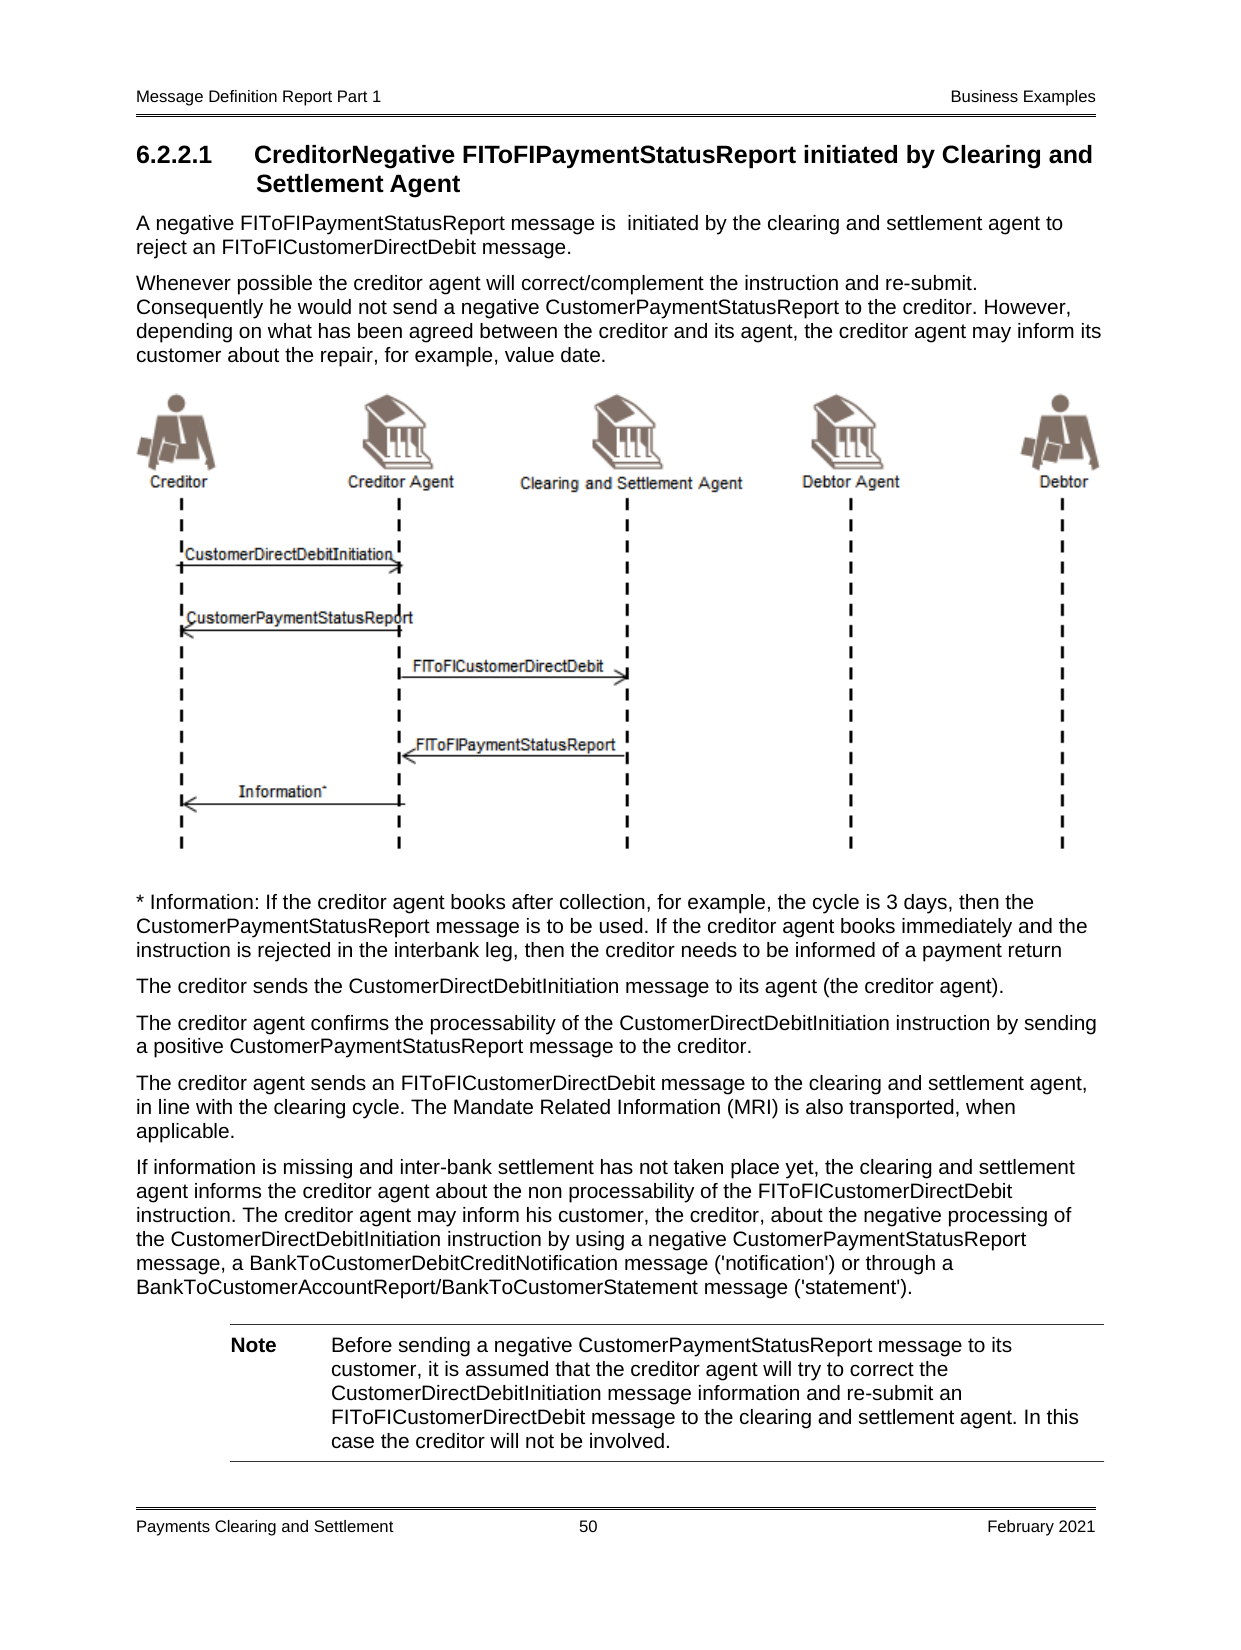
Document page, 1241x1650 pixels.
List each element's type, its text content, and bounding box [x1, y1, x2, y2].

picture [135, 391, 1105, 852]
text A negative FIToFIPaymentStatusReport message is initiated by the clearing and settlement agent to reject an FIToFICustomerDirectDebit message. [136, 211, 1104, 258]
text The creditor agent sends an FIToFICustomerDirectDebit message to the clearing and settlement agent, in line with the clearing cycle. The Mandate Related Information (MRI) is also transported, when applicable. [136, 1071, 1104, 1143]
text The creditor sends the CustomerDirectDebitInitiation message to its agent (the creditor agent). [136, 974, 1104, 998]
subtitle CreditorNegative FIToFIPaymentStatusReport initiated by Clearing and Settlement Agent [136, 141, 1104, 198]
text * Information: If the creditor agent books after collection, for example, the cycle is 3 days, then the CustomerPaymentStatusReport message is to be used. If the creditor agent books immediately and the instruction is rejected in the interbank leg, then the creditor needs to be informed of a payment return [136, 889, 1104, 961]
text Before sending a negative CustomerPaymentStatusReport message to its customer, it is assumed that the creditor agent will try to correct the CustomerDirectDebitInitiation message information and re-submit an FIToFICustomerDirectDebit message to the clearing and settlement agent. In this case the creditor will not be involved. [230, 1325, 1104, 1461]
text Whenever possible the creditor agent will correct/complement the instruction and re-submit. Consequently he would not send a negative CustomerPaymentStatusReport to the creditor. However, depending on what has been agreed between the creditor and its agent, the creditor agent may inform its customer about the repair, for example, value date. [136, 271, 1104, 367]
text If information is missing and inter-bank settlement has not taken place yet, the clearing and settlement agent informs the creditor agent about the non processability of the FIToFICustomerDirectDebit instruction. The creditor agent may inform his customer, the creditor, about the negative processing of the CustomerDirectDebitInitiation instruction by using a negative CustomerPaymentStatusReport message, a BankToCustomerDebitCreditNotification message ('notification') or through a BankToCustomerAccountReport/BankToCustomerStatement message ('statement'). [136, 1155, 1104, 1299]
text The creditor agent confirms the processability of the CustomerDirectDebitInitiation instruction by sending a positive CustomerPaymentStatusReport message to the creditor. [136, 1010, 1104, 1058]
